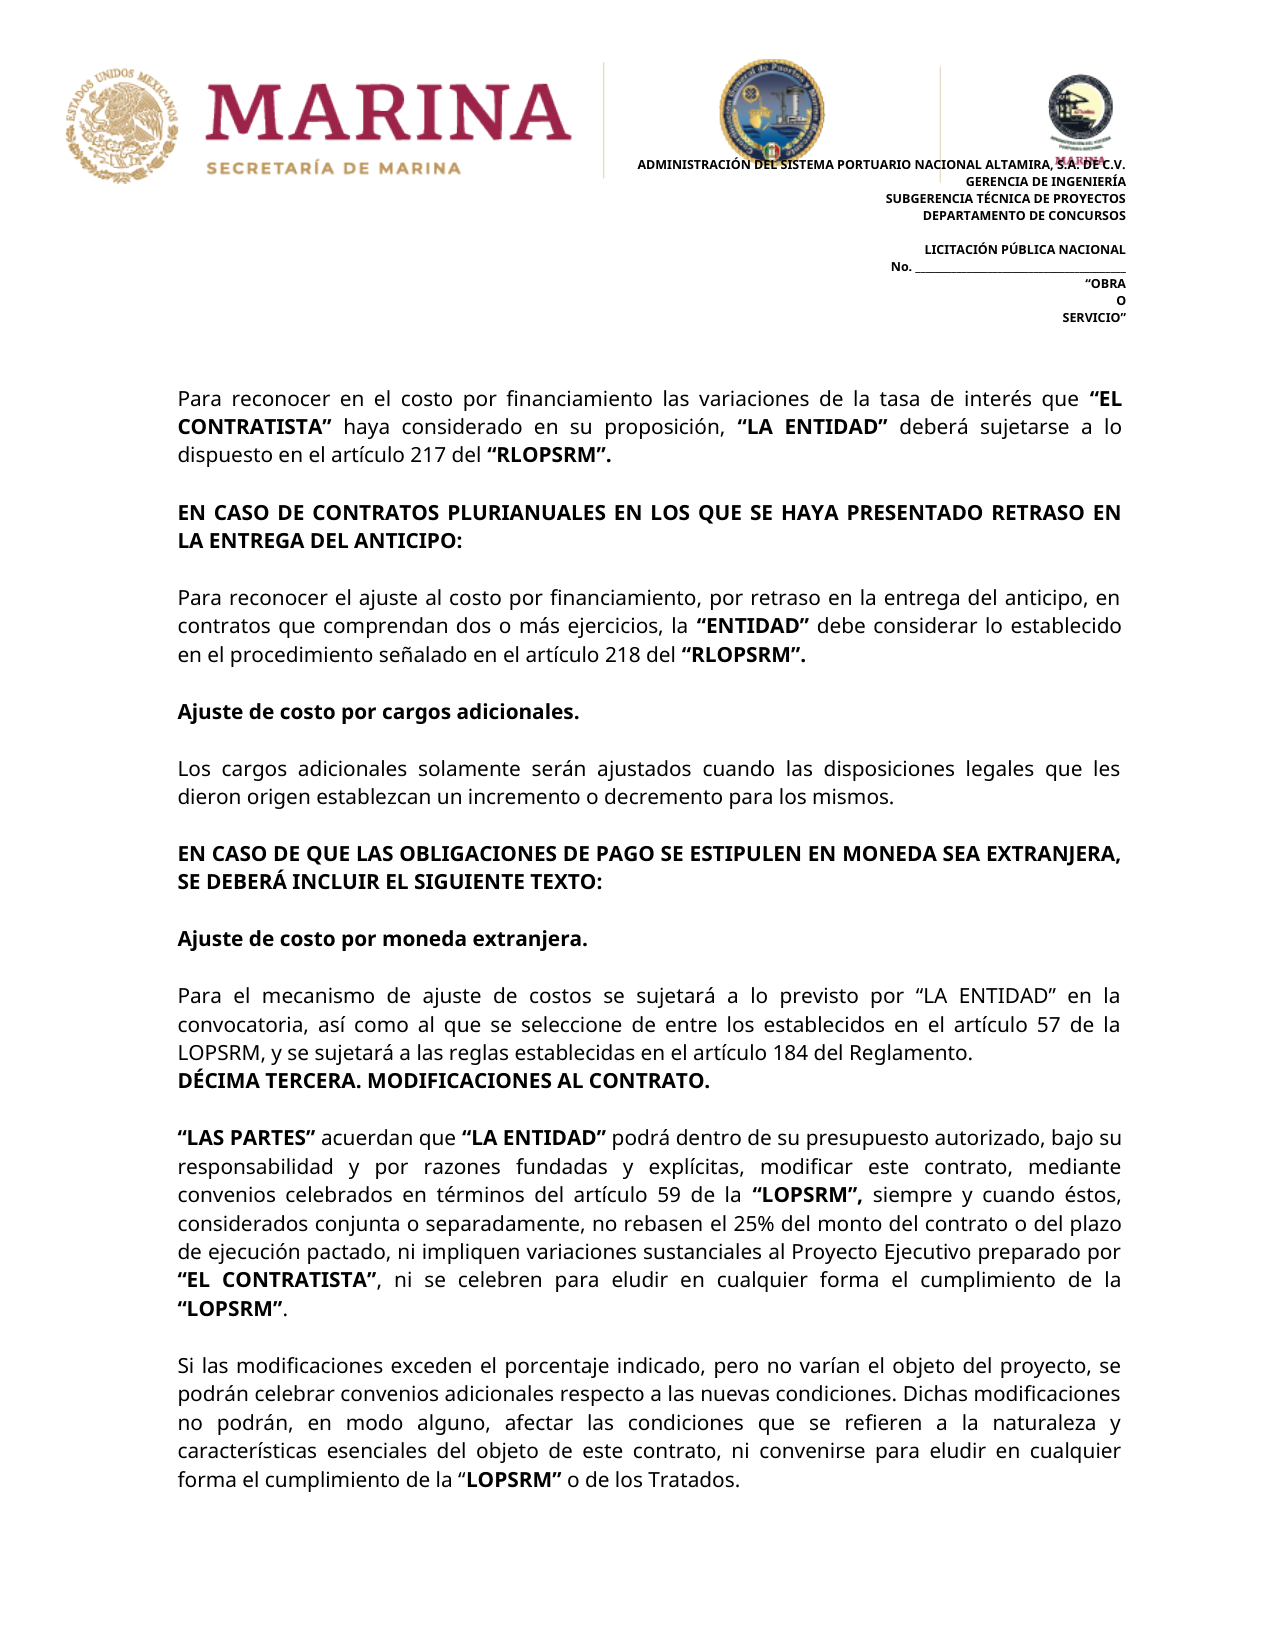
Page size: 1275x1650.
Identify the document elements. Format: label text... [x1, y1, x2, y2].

picture [65, 59, 1113, 184]
text Para reconocer el ajuste al costo por financiamiento, por retraso en la entrega del anticipo, en contratos que comprendan dos o más ejercicios, la “ENTIDAD” debe considerar lo establecido en el procedimiento señalado en el artículo 218 del “RLOPSRM”. [177, 583, 1122, 668]
text EN CASO DE CONTRATOS PLURIANUALES EN LOS QUE SE HAYA PRESENTADO RETRASO EN LA ENTREGA DEL ANTICIPO: [177, 498, 1122, 555]
text Si las modificaciones exceden el porcentaje indicado, pero no varían el objeto del proyecto, se podrán celebrar convenios adicionales respecto a las nuevas condiciones. Dichas modificaciones no podrán, en modo alguno, afectar las condiciones que se refieren a la naturaleza y características esenciales del objeto de este contrato, ni convenirse para eludir en cualquier forma el cumplimiento de la “LOPSRM” o de los Tratados. [177, 1351, 1122, 1493]
text Los cargos adicionales solamente serán ajustados cuando las disposiciones legales que les dieron origen establezcan un incremento o decremento para los mismos. [177, 754, 1122, 811]
text EN CASO DE QUE LAS OBLIGACIONES DE PAGO SE ESTIPULEN EN MONEDA SEA EXTRANJERA, SE DEBERÁ INCLUIR EL SIGUIENTE TEXTO: [177, 839, 1122, 896]
text “LAS PARTES” acuerdan que “LA ENTIDAD” podrá dentro de su presupuesto autorizado, bajo su responsabilidad y por razones fundadas y explícitas, modificar este contrato, mediante convenios celebrados en términos del artículo 59 de la “LOPSRM”, siempre y cuando éstos, considerados conjunta o separadamente, no rebasen el 25% del monto del contrato o del plazo de ejecución pactado, ni impliquen variaciones sustanciales al Proyecto Ejecutivo preparado por “EL CONTRATISTA”, ni se celebren para eludir en cualquier forma el cumplimiento de la “LOPSRM”. [177, 1123, 1122, 1322]
text Para reconocer en el costo por financiamiento las variaciones de la tasa de interés que “EL CONTRATISTA” haya considerado en su proposición, “LA ENTIDAD” deberá sujetarse a lo dispuesto en el artículo 217 del “RLOPSRM”. [177, 384, 1122, 469]
text Para el mecanismo de ajuste de costos se sujetará a lo previsto por “LA ENTIDAD” en la convocatoria, así como al que se seleccione de entre los establecidos en el artículo 57 de la LOPSRM, y se sujetará a las reglas establecidas en el artículo 184 del Reglamento. [177, 981, 1122, 1067]
text Ajuste de costo por moneda extranjera. [177, 924, 1122, 953]
text Ajuste de costo por cargos adicionales. [177, 697, 1122, 725]
text DÉCIMA TERCERA. MODIFICACIONES AL CONTRATO. [177, 1067, 1122, 1095]
